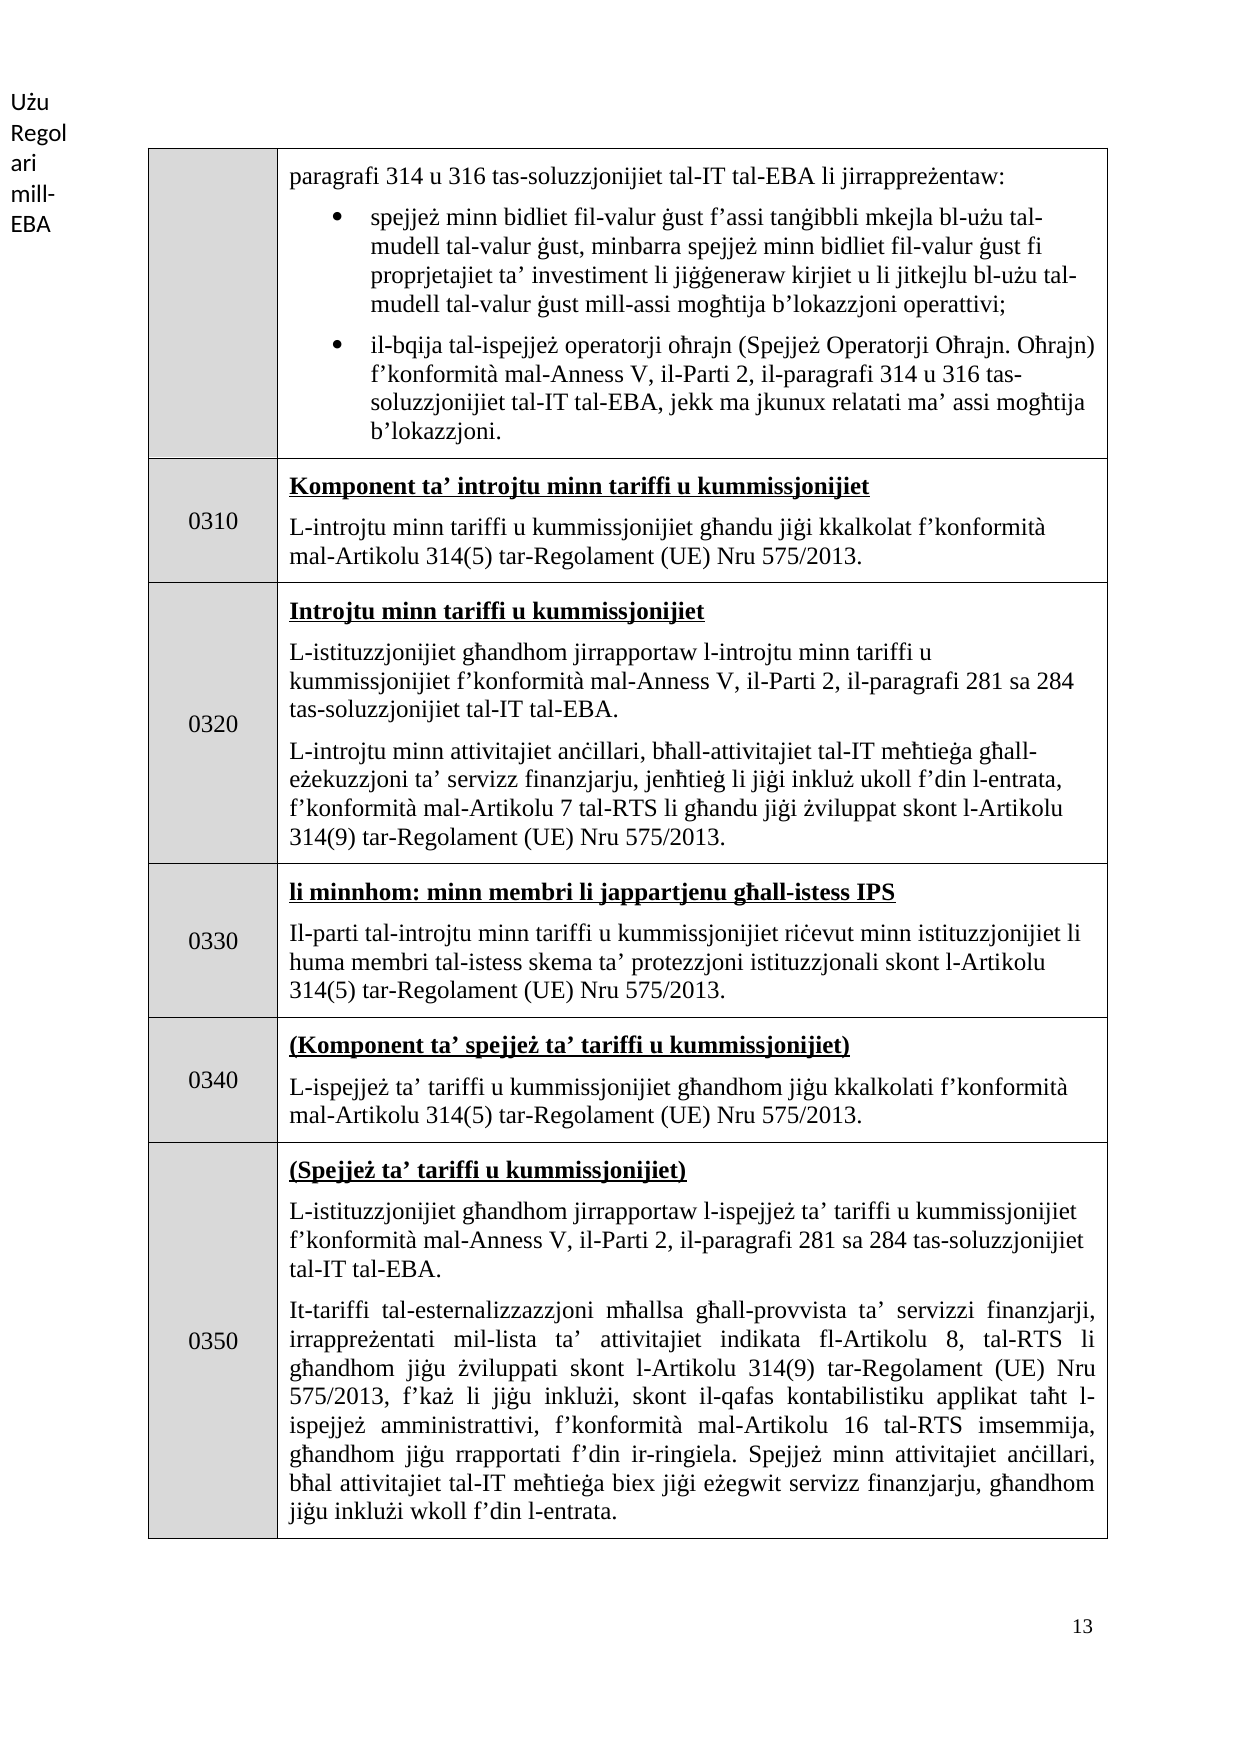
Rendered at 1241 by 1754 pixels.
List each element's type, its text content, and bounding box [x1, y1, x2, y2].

table_cell 0340 [149, 1018, 277, 1142]
table_cell 0320 [149, 583, 277, 863]
table_cell Introjtu minn tariffi u kummissjonijiet L-istituzzjonijiet għandhom jirrapportaw l-introjtu minn tariffi u kummissjonijiet f’konformità mal-Anness V, il-Parti 2, il-paragrafi 281 sa 284 tas-soluzzjonijiet tal-IT tal-EBA. L-introjtu minn attivitajiet anċillari, bħall-attivitajiet tal-IT meħtieġa għall-eżekuzzjoni ta’ servizz finanzjarju, jenħtieġ li jiġi inkluż ukoll f’din l-entrata, f’konformità mal-Artikolu 7 tal-RTS li għandu jiġi żviluppat skont l-Artikolu 314(9) tar-Regolament (UE) Nru 575/2013. [278, 583, 1107, 863]
table_cell 0330 [149, 864, 277, 1017]
table_cell 0300 [149, 149, 277, 457]
table_cell li minnhom: minn membri li jappartjenu għall-istess IPS Il-parti tal-introjtu minn tariffi u kummissjonijiet riċevut minn istituzzjonijiet li huma membri tal-istess skema ta’ protezzjoni istituzzjonali skont l-Artikolu 314(5) tar-Regolament (UE) Nru 575/2013. [278, 864, 1107, 1017]
table_cell (Komponent ta’ spejjeż ta’ tariffi u kummissjonijiet) L-ispejjeż ta’ tariffi u kummissjonijiet għandhom jiġu kkalkolati f’konformità mal-Artikolu 314(5) tar-Regolament (UE) Nru 575/2013. [278, 1018, 1107, 1142]
table_cell 0350 [149, 1143, 277, 1538]
table_cell Komponent ta’ introjtu minn tariffi u kummissjonijiet L-introjtu minn tariffi u kummissjonijiet għandu jiġi kkalkolat f’konformità mal-Artikolu 314(5) tar-Regolament (UE) Nru 575/2013. [278, 459, 1107, 582]
table_cell (Spejjeż ta’ tariffi u kummissjonijiet) L-istituzzjonijiet għandhom jirrapportaw l-ispejjeż ta’ tariffi u kummissjonijiet f’konformità mal-Anness V, il-Parti 2, il-paragrafi 281 sa 284 tas-soluzzjonijiet tal-IT tal-EBA. It-tariffi tal-esternalizzazzjoni mħallsa għall-provvista ta’ servizzi finanzjarji, irrappreżentati mil-lista ta’ attivitajiet indikata fl-Artikolu 8, tal-RTS li għandhom jiġu żviluppati skont l-Artikolu 314(9) tar-Regolament (UE) Nru 575/2013, f’każ li jiġu inklużi, skont il-qafas kontabilistiku applikat taħt l-ispejjeż amministrattivi, f’konformità mal-Artikolu 16 tal-RTS imsemmija, għandhom jiġu rrapportati f’din ir-ringiela. Spejjeż minn attivitajiet anċillari, bħal attivitajiet tal-IT meħtieġa biex jiġi eżegwit servizz finanzjarju, għandhom jiġu inklużi wkoll f’din l-entrata. [278, 1143, 1107, 1538]
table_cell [278, 149, 1107, 457]
table_cell 0310 [149, 459, 277, 582]
